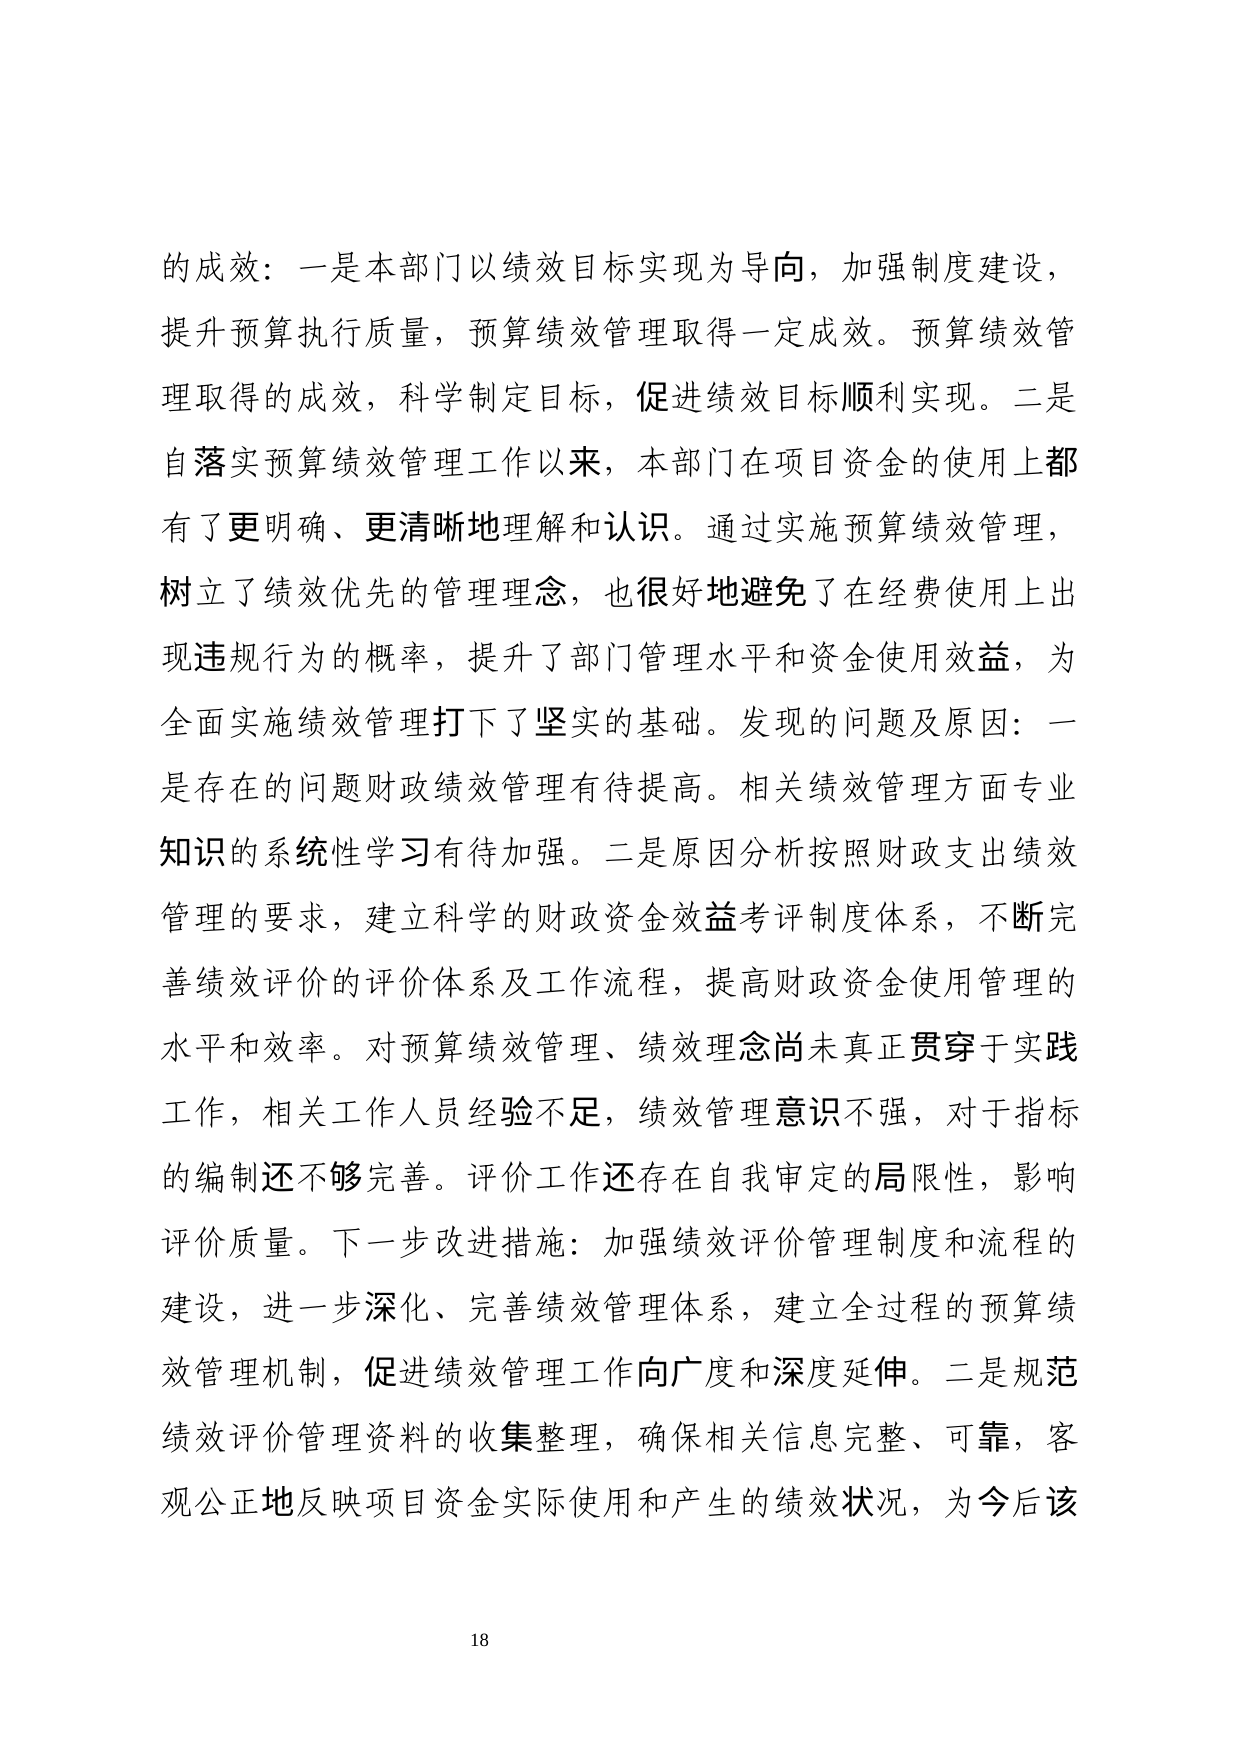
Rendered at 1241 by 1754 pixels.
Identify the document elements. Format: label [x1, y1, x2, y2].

text [159, 233, 1081, 1533]
